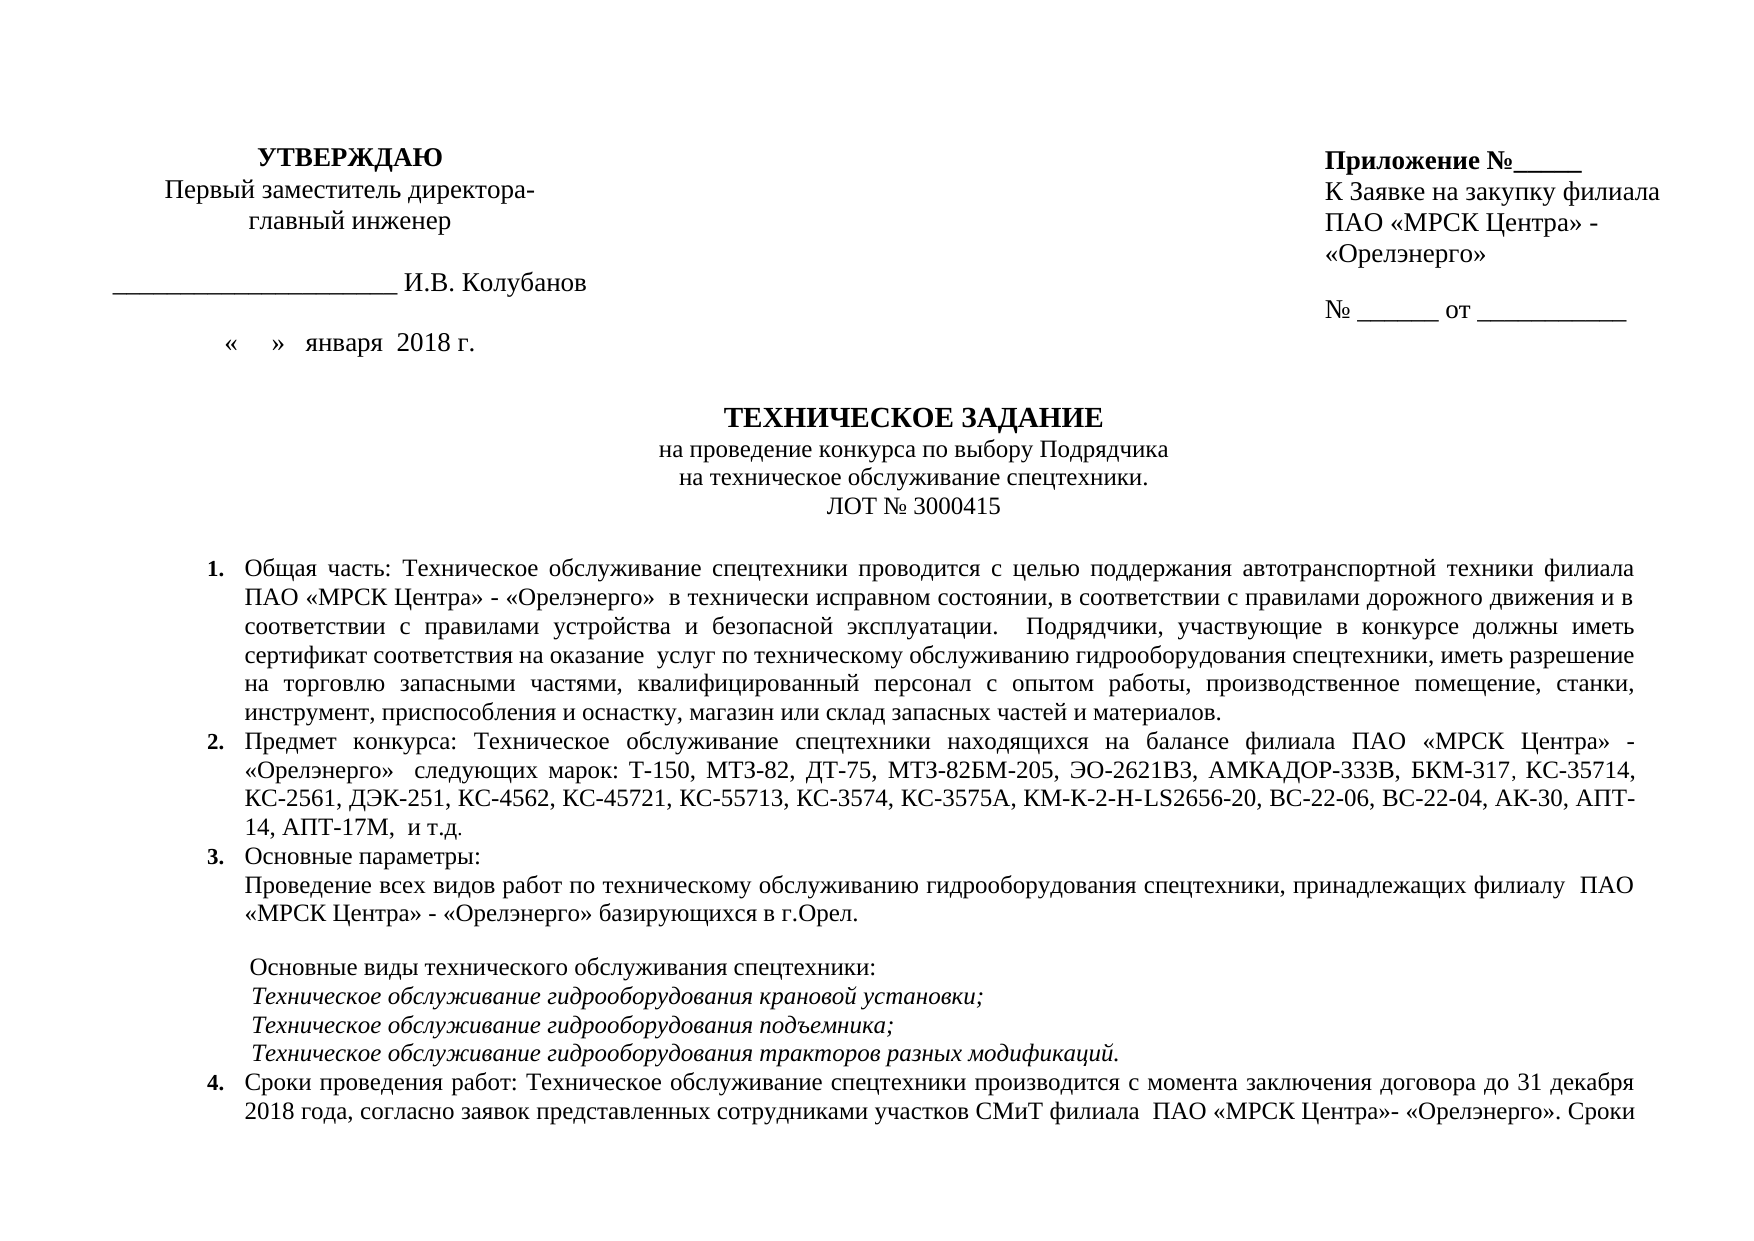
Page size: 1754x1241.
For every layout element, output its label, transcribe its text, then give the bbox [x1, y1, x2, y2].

text Основные виды технического обслуживания спецтехники: [118, 952, 1636, 981]
list Проведение всех видов работ по техническому обслуживанию гидрооборудования спецтехники, принадлежащих филиалу ПАО «МРСК Центра» - «Орелэнерго» базирующихся в г.Орел. [244, 870, 1636, 927]
text Техническое обслуживание гидрооборудования крановой установки; [156, 981, 1636, 1010]
text на проведение конкурса по выбору Подрядчика [192, 434, 1636, 462]
text на техническое обслуживание спецтехники. [192, 462, 1636, 491]
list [207, 1067, 1636, 1125]
text Техническое обслуживание гидрооборудования тракторов разных модификаций. [156, 1038, 1636, 1067]
text ТЕХНИЧЕСКОЕ ЗАДАНИЕ [192, 400, 1636, 434]
text ЛОТ № 3000415 [192, 491, 1636, 520]
text Техническое обслуживание гидрооборудования подъемника; [156, 1010, 1636, 1038]
list Общая часть: Техническое обслуживание спецтехники проводится с целью поддержания автотранспортной техники филиала ПАО «МРСК Центра» - «Орелэнерго» в технически исправном состоянии, в соответствии с правилами дорожного движения и в соответствии с правилами устройства и безопасной эксплуатации. Подрядчики, участвующие в конкурсе должны иметь сертификат соответствия на оказание услуг по техническому обслуживанию гидрооборудования спецтехники, иметь разрешение на торговлю запасными частями, квалифицированный персонал с опытом работы, производственное помещение, станки, инструмент, приспособления и оснастку, магазин или склад запасных частей и материалов. [207, 553, 1636, 726]
list Основные параметры: [207, 841, 1636, 870]
list Предмет конкурса: Техническое обслуживание спецтехники находящихся на балансе филиала ПАО «МРСК Центра» - «Орелэнерго» следующих марок: Т-150, МТЗ-82, ДТ-75, МТЗ-82БМ-205, ЭО-2621В3, АМКАДОР-333В, БКМ-317, КС-35714, КС-2561, ДЭК-251, КС-4562, КС-45721, КС-55713, КС-3574, КС-3575А, КМ-К-2-Н-LS2656-20, ВС-22-06, ВС-22-04, АК-30, АПТ-14, АПТ-17М, и т.д. [207, 726, 1636, 841]
